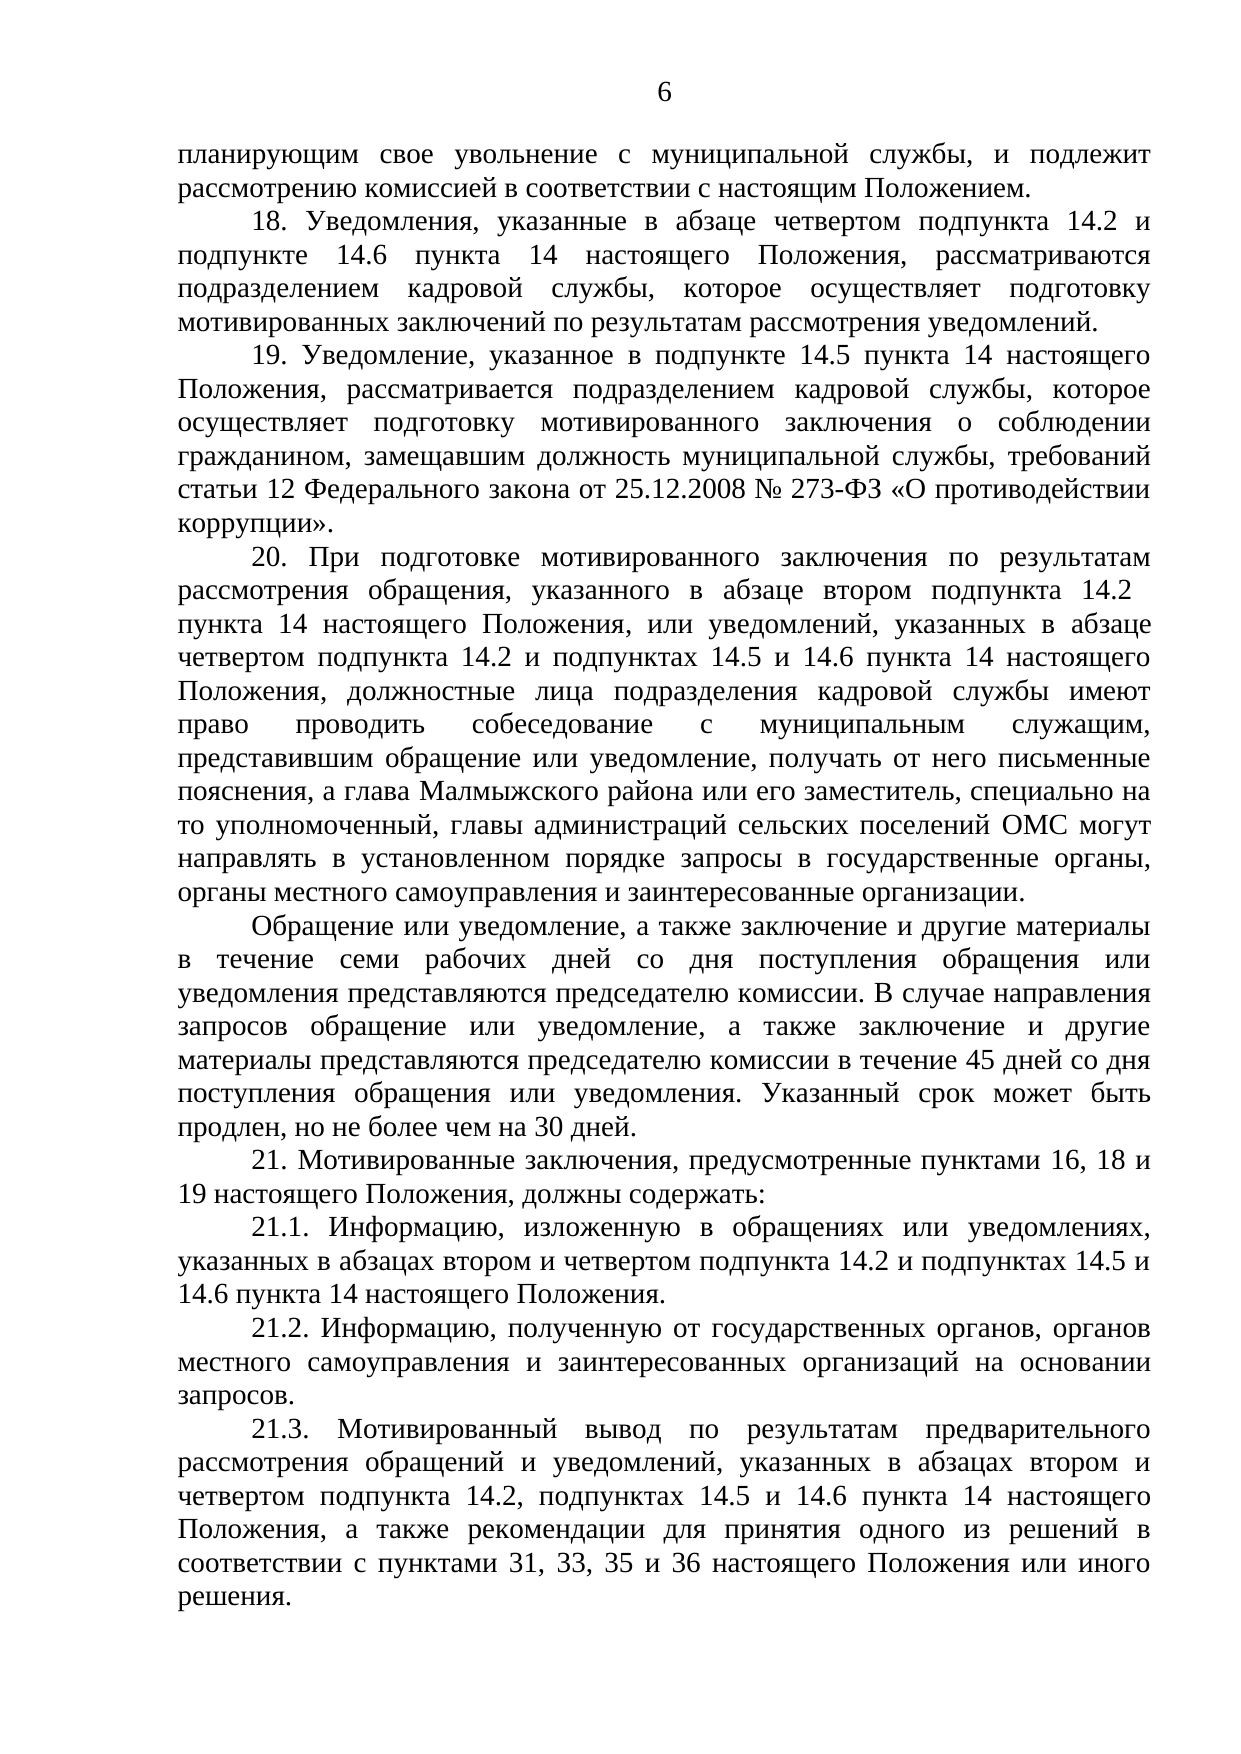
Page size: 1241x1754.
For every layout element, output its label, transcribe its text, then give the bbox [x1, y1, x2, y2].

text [177, 136, 1152, 203]
text 21.2. Информацию, полученную от государственных органов, органов местного самоуправления и заинтересованных организаций на основании запросов. [177, 1310, 1152, 1411]
text 21. Мотивированные заключения, предусмотренные пунктами 16, 18 и 19 настоящего Положения, должны содержать: [177, 1142, 1152, 1209]
text 21.3. Мотивированный вывод по результатам предварительного рассмотрения обращений и уведомлений, указанных в абзацах втором и четвертом подпункта 14.2, подпунктах 14.5 и 14.6 пункта 14 настоящего Положения, а также рекомендации для принятия одного из решений в соответствии с пунктами 31, 33, 35 и 36 настоящего Положения или иного решения. [177, 1411, 1152, 1612]
text 21.1. Информацию, изложенную в обращениях или уведомлениях, указанных в абзацах втором и четвертом подпункта 14.2 и подпунктах 14.5 и 14.6 пункта 14 настоящего Положения. [177, 1209, 1152, 1310]
text Обращение или уведомление, а также заключение и другие материалы в течение семи рабочих дней со дня поступления обращения или уведомления представляются председателю комиссии. В случае направления запросов обращение или уведомление, а также заключение и другие материалы представляются председателю комиссии в течение 45 дней со дня поступления обращения или уведомления. Указанный срок может быть продлен, но не более чем на 30 дней. [177, 908, 1152, 1142]
text 18. Уведомления, указанные в абзаце четвертом подпункта 14.2 и подпункте 14.6 пункта 14 настоящего Положения, рассматриваются подразделением кадровой службы, которое осуществляет подготовку мотивированных заключений по результатам рассмотрения уведомлений. [177, 203, 1152, 337]
text 19. Уведомление, указанное в подпункте 14.5 пункта 14 настоящего Положения, рассматривается подразделением кадровой службы, которое осуществляет подготовку мотивированного заключения о соблюдении гражданином, замещавшим должность муниципальной службы, требований статьи 12 Федерального закона от 25.12.2008 № 273-ФЗ «О противодействии коррупции». [177, 337, 1152, 539]
text 20. При подготовке мотивированного заключения по результатам рассмотрения обращения, указанного в абзаце втором подпункта 14.2 пункта 14 настоящего Положения, или уведомлений, указанных в абзаце четвертом подпункта 14.2 и подпунктах 14.5 и 14.6 пункта 14 настоящего Положения, должностные лица подразделения кадровой службы имеют право проводить собеседование с муниципальным служащим, представившим обращение или уведомление, получать от него письменные пояснения, а глава Малмыжского района или его заместитель, специально на то уполномоченный, главы администраций сельских поселений ОМС могут направлять в установленном порядке запросы в государственные органы, органы местного самоуправления и заинтересованные организации. [177, 539, 1152, 908]
